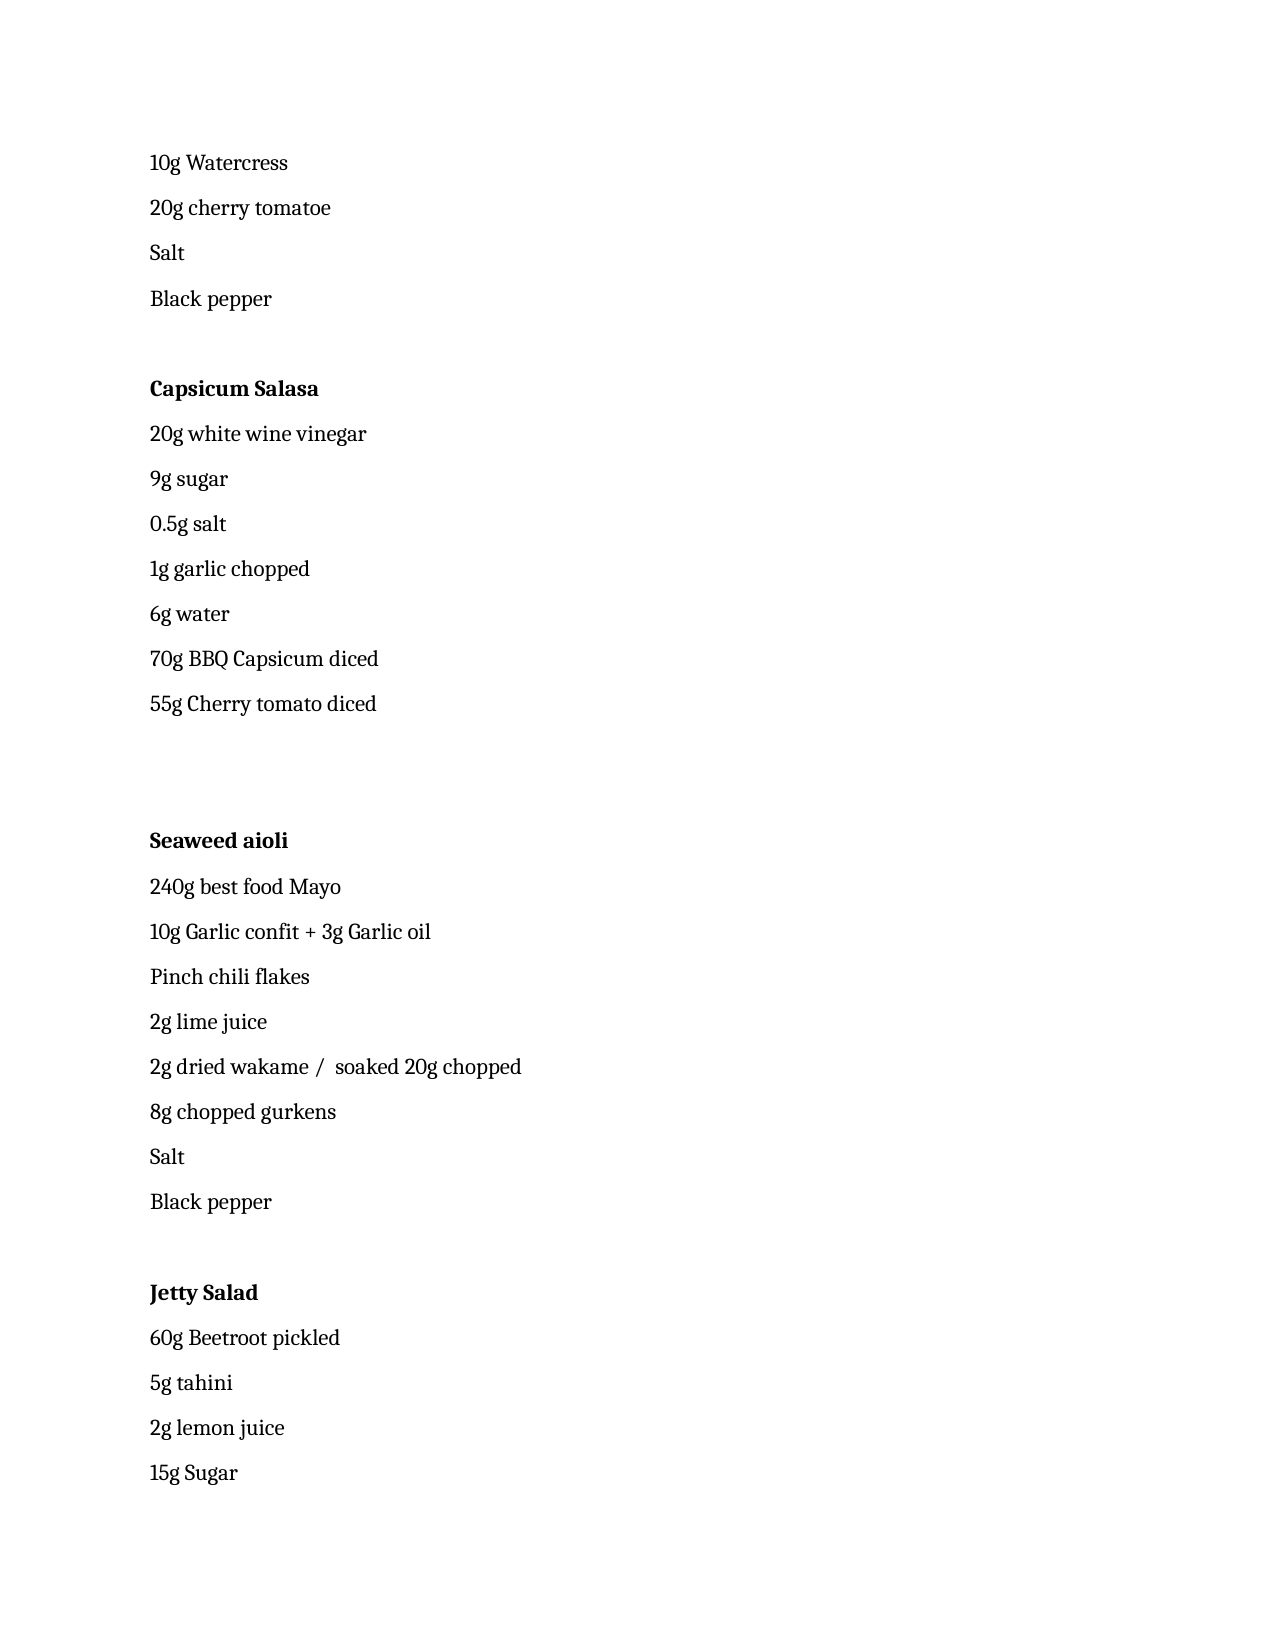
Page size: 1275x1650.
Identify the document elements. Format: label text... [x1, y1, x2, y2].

text 240g best food Mayo [150, 873, 1125, 900]
text 55g Cherry tomato diced [150, 691, 1125, 718]
text Pinch chili flakes [150, 964, 1125, 990]
text Jetty Salad [150, 1279, 1125, 1306]
text 10g Garlic confit + 3g Garlic oil [150, 918, 1125, 945]
text 8g chopped gurkens [150, 1099, 1125, 1125]
text Salt [150, 240, 1125, 267]
text 5g tahini [150, 1369, 1125, 1396]
text 20g white wine vinegar [150, 421, 1125, 447]
text Salt [150, 1144, 1125, 1170]
text 2g dried wakame / soaked 20g chopped [150, 1054, 1125, 1080]
text 9g sugar [150, 466, 1125, 492]
text Seaweed aioli [150, 828, 1125, 855]
text 2g lemon juice [150, 1415, 1125, 1441]
text 15g Sugar [150, 1460, 1125, 1486]
text 60g Beetroot pickled [150, 1324, 1125, 1351]
text 70g BBQ Capsicum diced [150, 646, 1125, 672]
text 10g Watercress [150, 150, 1125, 176]
text Black pepper [150, 285, 1125, 312]
text Black pepper [150, 1189, 1125, 1216]
text 20g cherry tomatoe [150, 195, 1125, 221]
text 0.5g salt [150, 511, 1125, 537]
text Capsicum Salasa [150, 376, 1125, 402]
text 1g garlic chopped [150, 556, 1125, 582]
text 2g lime juice [150, 1009, 1125, 1035]
text 6g water [150, 601, 1125, 627]
